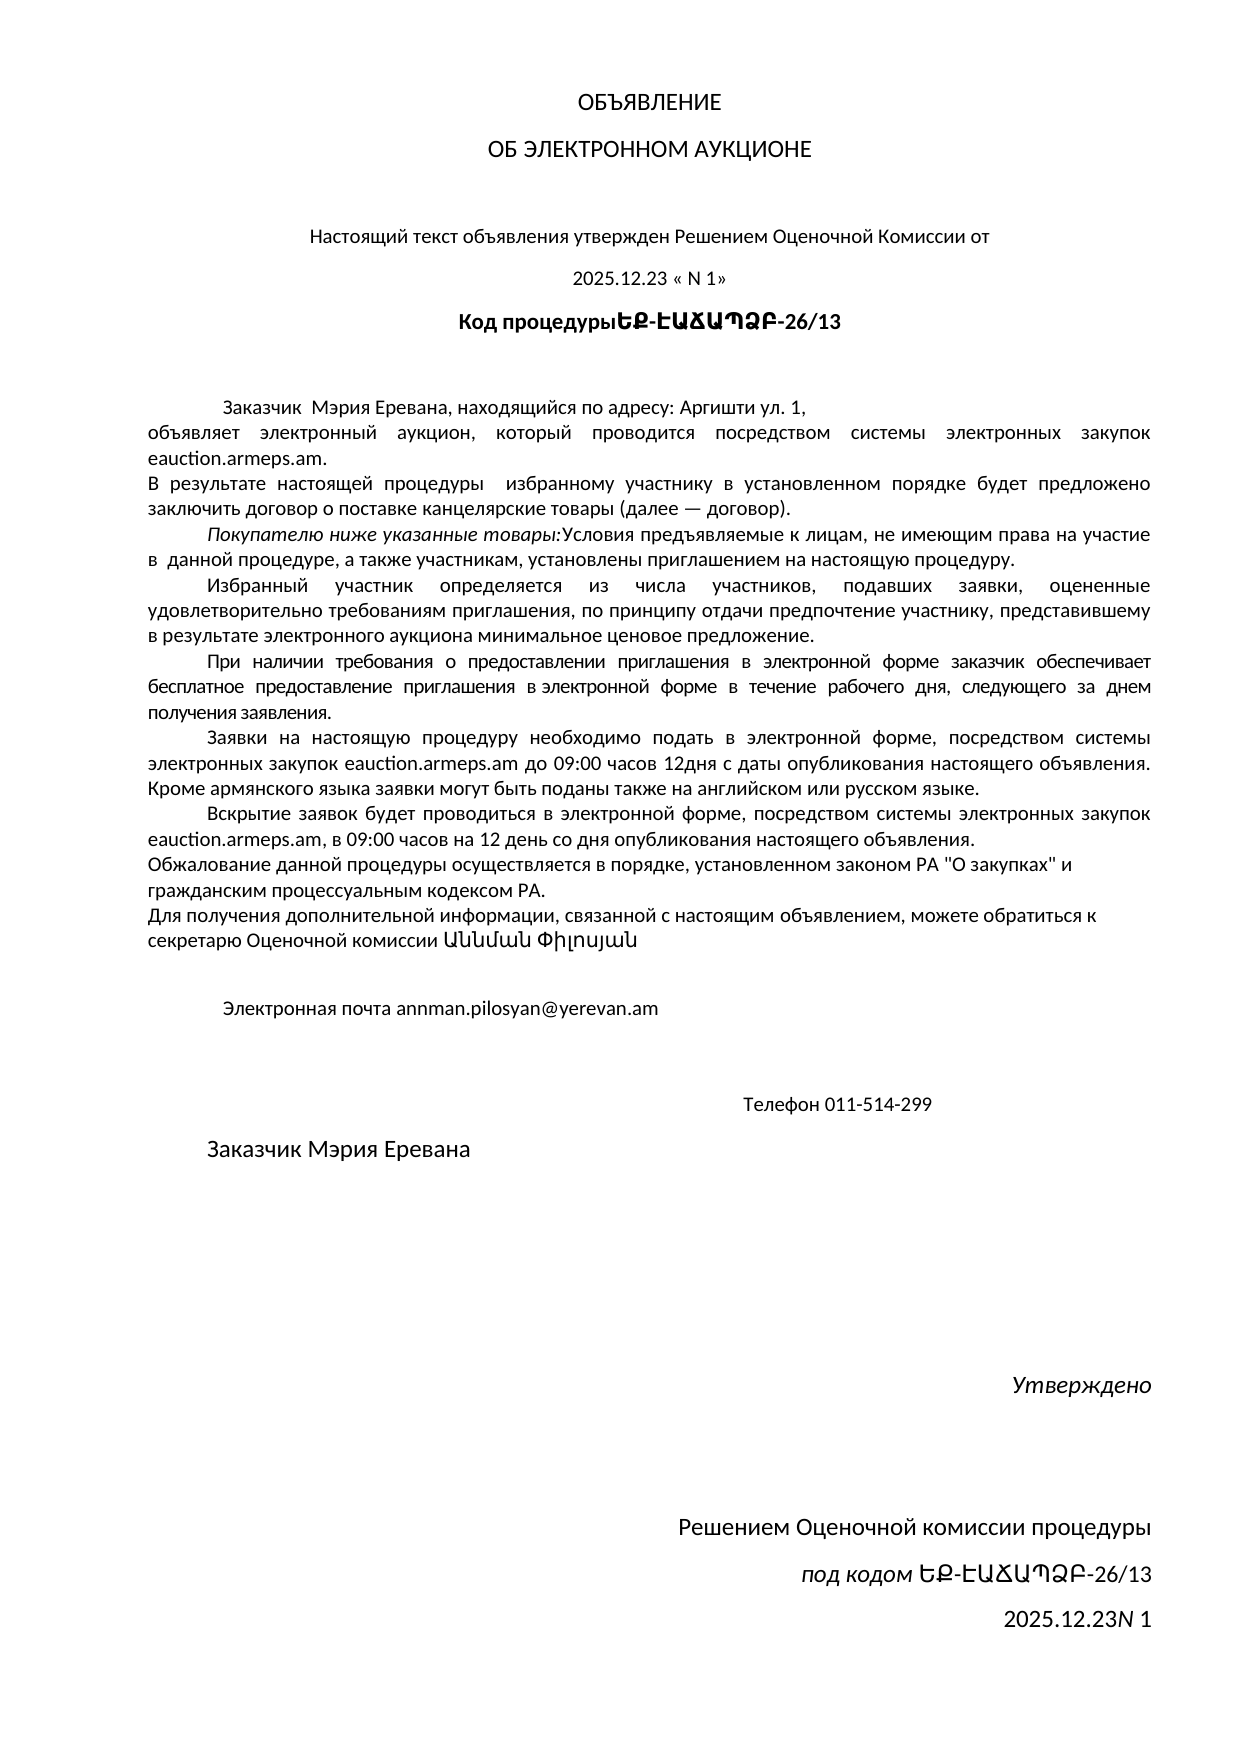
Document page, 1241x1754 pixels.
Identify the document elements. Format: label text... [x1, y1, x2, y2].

text Покупателю ниже указанные товары:Условия предъявляемые к лицам, не имеющим права на участие в данной процедуре, а также участникам, установлены приглашением на настоящую процедуру. [148, 521, 1152, 572]
text Для получения дополнительной информации, связанной с настоящим объявлением, можете обратиться к секретарю Оценочной комиссии Աննման Փիլոսյան [148, 902, 1152, 953]
text ОБЪЯВЛЕНИЕ [148, 86, 1152, 117]
text Избранный участник определяется из числа участников, подавших заявки, оцененные удовлетворительно требованиям приглашения, по принципу отдачи предпочтение участнику, представившему в результате электронного аукциона минимальное ценовое предложение. [148, 572, 1152, 648]
text Заявки на настоящую процедуру необходимо подать в электронной форме, посредством системы электронных закупок eauction.armeps.am до 09:00 часов 12дня с даты опубликования настоящего объявления. Кроме армянского языка заявки могут быть поданы также на английском или русском языке. [148, 724, 1152, 801]
text Решением Оценочной комиссии процедуры [148, 1511, 1152, 1541]
text объявляет электронный аукцион, который проводится посредством системы электронных закупок eauction.armeps.am. [148, 419, 1152, 470]
text Утверждено [148, 1369, 1152, 1399]
text Заказчик Мэрия Еревана, находящийся по адресу: Аргишти ул. 1, [148, 394, 1152, 419]
text Электронная почта annman.pilosyan@yerevan.am [148, 995, 1152, 1021]
text ОБ ЭЛЕКТРОННОМ АУКЦИОНЕ [148, 134, 1152, 164]
text В результате настоящей процедуры избранному участнику в установленном порядке будет предложено заключить договор о поставке канцелярские товары (далее — договор). [148, 470, 1152, 521]
text Телефон 011-514-299 [325, 1037, 1152, 1116]
text При наличии требования о предоставлении приглашения в электронной форме заказчик обеспечивает бесплатное предоставление приглашения в электронной форме в течение рабочего дня, следующего за днем получения заявления. [148, 648, 1152, 724]
text 2025.12.23 « N 1» [148, 265, 1152, 290]
text Обжалование данной процедуры осуществляется в порядке, установленном законом РА "О закупках" и гражданским процессуальным кодексом РА. [148, 851, 1152, 902]
text Настоящий текст объявления утвержден Решением Оценочной Комиссии от [148, 223, 1152, 248]
text Вскрытие заявок будет проводиться в электронной форме, посредством системы электронных закупок eauction.armeps.am, в 09:00 часов на 12 день со дня опубликования настоящего объявления. [148, 801, 1152, 851]
text под кодом ԵՔ-ԷԱՃԱՊՁԲ-26/13 2025.12.23 N 1 [148, 1558, 1152, 1634]
text Заказчик Мэрия Еревана [148, 1133, 1152, 1164]
text Код процедурыԵՔ-ԷԱՃԱՊՁԲ-26/13 [148, 307, 1152, 335]
